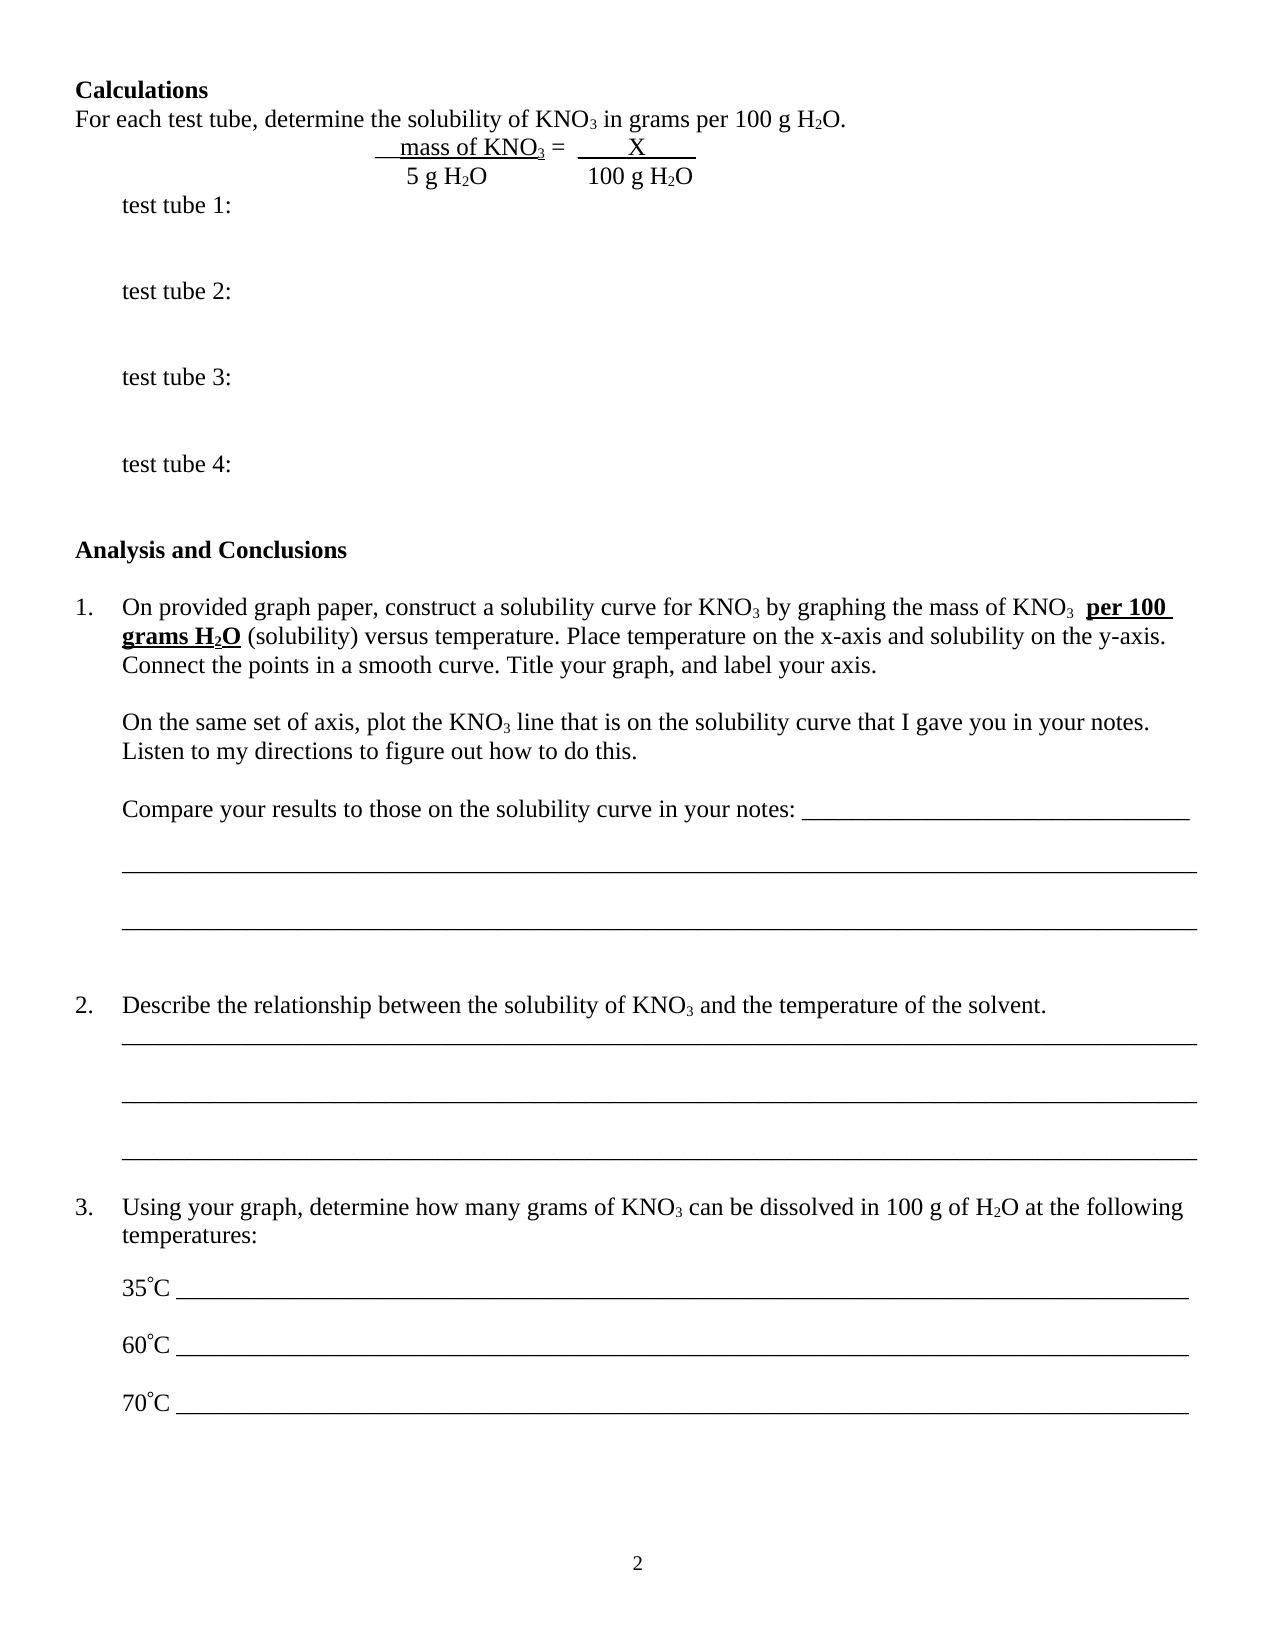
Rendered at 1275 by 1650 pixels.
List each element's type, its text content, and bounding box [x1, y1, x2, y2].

text ______________________________________________________________________________________ [75, 1077, 1200, 1105]
text test tube 3: [75, 362, 1200, 391]
text For each test tube, determine the solubility of KNO3 in grams per 100 g H2O. [75, 104, 1200, 132]
text ______________________________________________________________________________________ [75, 904, 1200, 933]
text ______________________________________________________________________________________ [75, 847, 1200, 875]
text 60C _________________________________________________________________________________ [75, 1331, 1200, 1359]
text Analysis and Conclusions [75, 535, 1200, 564]
text ______________________________________________________________________________________ [75, 1019, 1200, 1048]
text 70C _________________________________________________________________________________ [75, 1388, 1200, 1417]
text Calculations [75, 75, 1200, 104]
text On the same set of axis, plot the KNO3 line that is on the solubility curve that I gave you in your notes. Listen to my directions to figure out how to do this. [75, 707, 1200, 765]
text 35C _________________________________________________________________________________ [75, 1273, 1200, 1302]
text ______________________________________________________________________________________ [75, 1134, 1200, 1163]
text 1. On provided graph paper, construct a solubility curve for KNO3 by graphing the mass of KNO3 per 100 grams H2O (solubility) versus temperature. Place temperature on the x-axis and solubility on the y-axis. Connect the points in a smooth curve. Title your graph, and label your axis. [75, 592, 1200, 679]
text test tube 1: [75, 190, 1200, 219]
text 2. Describe the relationship between the solubility of KNO3 and the temperature of the solvent. [75, 990, 1200, 1019]
text test tube 2: [75, 276, 1200, 305]
text test tube 4: [75, 449, 1200, 477]
text 3. Using your graph, determine how many grams of KNO3 can be dissolved in 100 g of H2O at the following temperatures: [75, 1192, 1200, 1249]
text 5 g H2O 100 g H2O [75, 161, 1200, 190]
text Compare your results to those on the solubility curve in your notes: _______________________________ [75, 794, 1200, 822]
text __mass of KNO3 = ____X____ [75, 132, 1200, 161]
